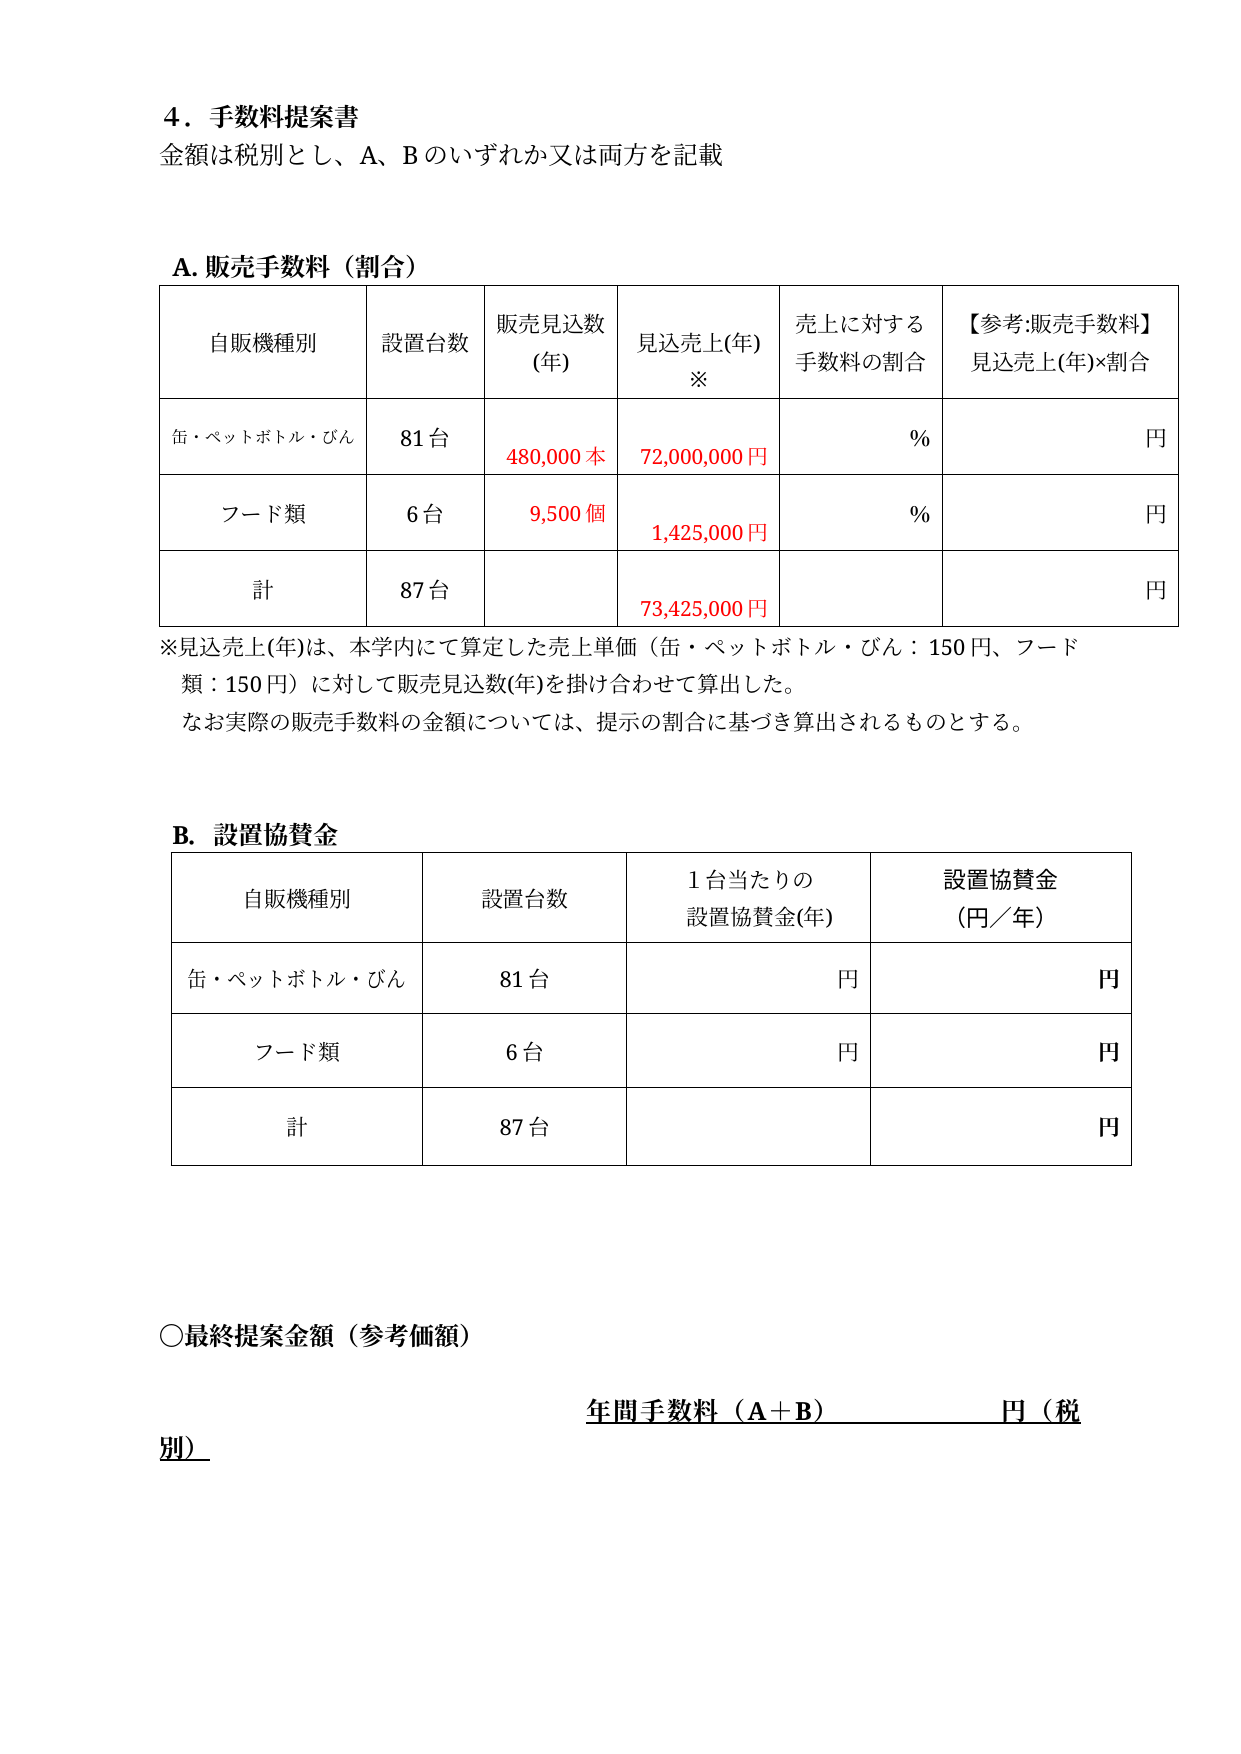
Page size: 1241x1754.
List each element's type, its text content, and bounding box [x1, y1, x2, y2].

table_cell 円 [627, 1014, 870, 1087]
table_cell 81台 [367, 399, 484, 474]
table_header １台当たりの 設置協賛金(年) [627, 853, 870, 942]
text 〇最終提案金額（参考価額） [159, 1316, 1081, 1353]
table_cell 円 [871, 943, 1131, 1013]
table_cell [485, 551, 617, 626]
table_header 自販機種別 [160, 286, 366, 398]
table_header 【参考:販売手数料】 見込売上(年)×割合 [943, 286, 1178, 398]
table_cell 9,500個 [485, 475, 617, 550]
table_cell 73,425,000円 [618, 551, 779, 626]
table_cell [780, 551, 942, 626]
table_cell 計 [172, 1088, 422, 1164]
table_cell 缶・ペットボトル・びん [172, 943, 422, 1013]
text 年間手数料（A＋B） 円（税別） [159, 1391, 1081, 1466]
text なお実際の販売手数料の金額については、提示の割合に基づき算出されるものとする。 [159, 702, 1081, 740]
text A. 販売手数料（割合） [159, 247, 1081, 284]
table_cell フード類 [160, 475, 366, 550]
table_cell 6台 [367, 475, 484, 550]
table_cell 円 [943, 399, 1178, 474]
table_cell 81台 [423, 943, 626, 1013]
table_header 自販機種別 [172, 853, 422, 942]
table_cell 87台 [367, 551, 484, 626]
table_cell フード類 [172, 1014, 422, 1087]
table_cell 円 [871, 1088, 1131, 1164]
text ４．手数料提案書 [159, 97, 1081, 134]
table_header 販売見込数(年) [485, 286, 617, 398]
text 金額は税別とし、A、Bのいずれか又は両方を記載 [159, 134, 1081, 172]
table_cell 1,425,000円 [618, 475, 779, 550]
table_cell [627, 1088, 870, 1164]
table_header 設置協賛金 （円／年） [871, 853, 1131, 942]
table_header 設置台数 [423, 853, 626, 942]
table_cell 計 [160, 551, 366, 626]
table_cell 缶・ペットボトル・びん [160, 399, 366, 474]
table_cell 円 [943, 475, 1178, 550]
table_cell 6台 [423, 1014, 626, 1087]
table_cell ％ [780, 475, 942, 550]
table_cell 円 [943, 551, 1178, 626]
table_header 設置台数 [367, 286, 484, 398]
table_header 売上に対する 手数料の割合 [780, 286, 942, 398]
table_cell ％ [780, 399, 942, 474]
text B．設置協賛金 [159, 815, 1081, 852]
table_header 見込売上(年)※ [618, 286, 779, 398]
table_cell 円 [871, 1014, 1131, 1087]
table_cell 72,000,000円 [618, 399, 779, 474]
text ※見込売上(年)は、本学内にて算定した売上単価（缶・ペットボトル・びん：150円、フード類：150円）に対して販売見込数(年)を掛け合わせて算出した。 [159, 627, 1081, 702]
table_cell 円 [627, 943, 870, 1013]
table_cell 87台 [423, 1088, 626, 1164]
table_cell 480,000本 [485, 399, 617, 474]
